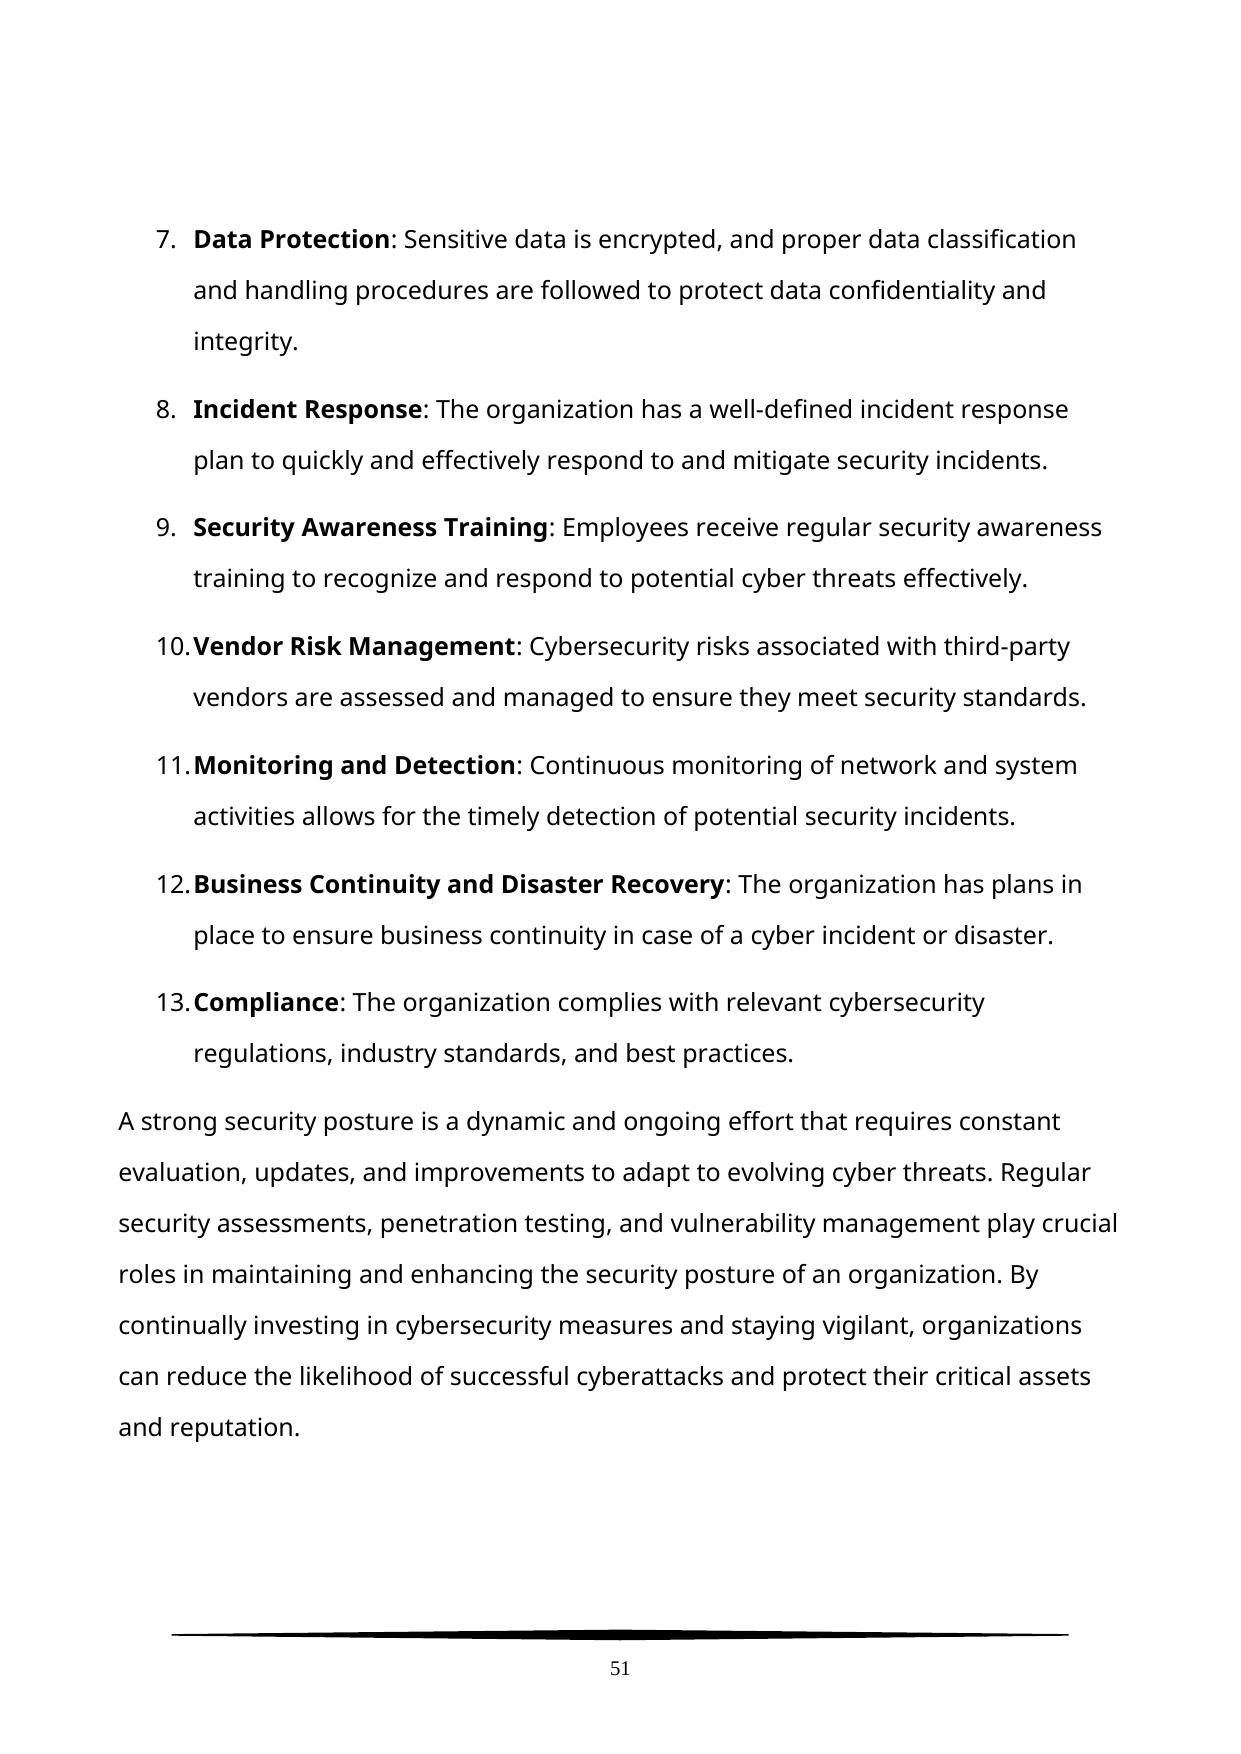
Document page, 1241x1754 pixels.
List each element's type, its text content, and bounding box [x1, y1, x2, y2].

list Monitoring and Detection: Continuous monitoring of network and system activities allows for the timely detection of potential security incidents. [156, 748, 1122, 833]
list Data Protection: Sensitive data is encrypted, and proper data classification and handling procedures are followed to protect data confidentiality and integrity. [156, 222, 1122, 358]
list Business Continuity and Disaster Recovery: The organization has plans in place to ensure business continuity in case of a cyber incident or disaster. [156, 866, 1122, 951]
list Compliance: The organization complies with relevant cybersecurity regulations, industry standards, and best practices. [156, 985, 1122, 1070]
text A strong security posture is a dynamic and ongoing effort that requires constant evaluation, updates, and improvements to adapt to evolving cyber threats. Regular security assessments, penetration testing, and vulnerability management play crucial roles in maintaining and enhancing the security posture of an organization. By continually investing in cybersecurity measures and staying vigilant, organizations can reduce the likelihood of successful cyberattacks and protect their critical assets and reputation. [118, 1104, 1122, 1444]
list Security Awareness Training: Employees receive regular security awareness training to recognize and respond to potential cyber threats effectively. [156, 510, 1122, 595]
list Vendor Risk Management: Cybersecurity risks associated with third-party vendors are assessed and managed to ensure they meet security standards. [156, 629, 1122, 714]
list Incident Response: The organization has a well-defined incident response plan to quickly and effectively respond to and mitigate security incidents. [156, 391, 1122, 476]
